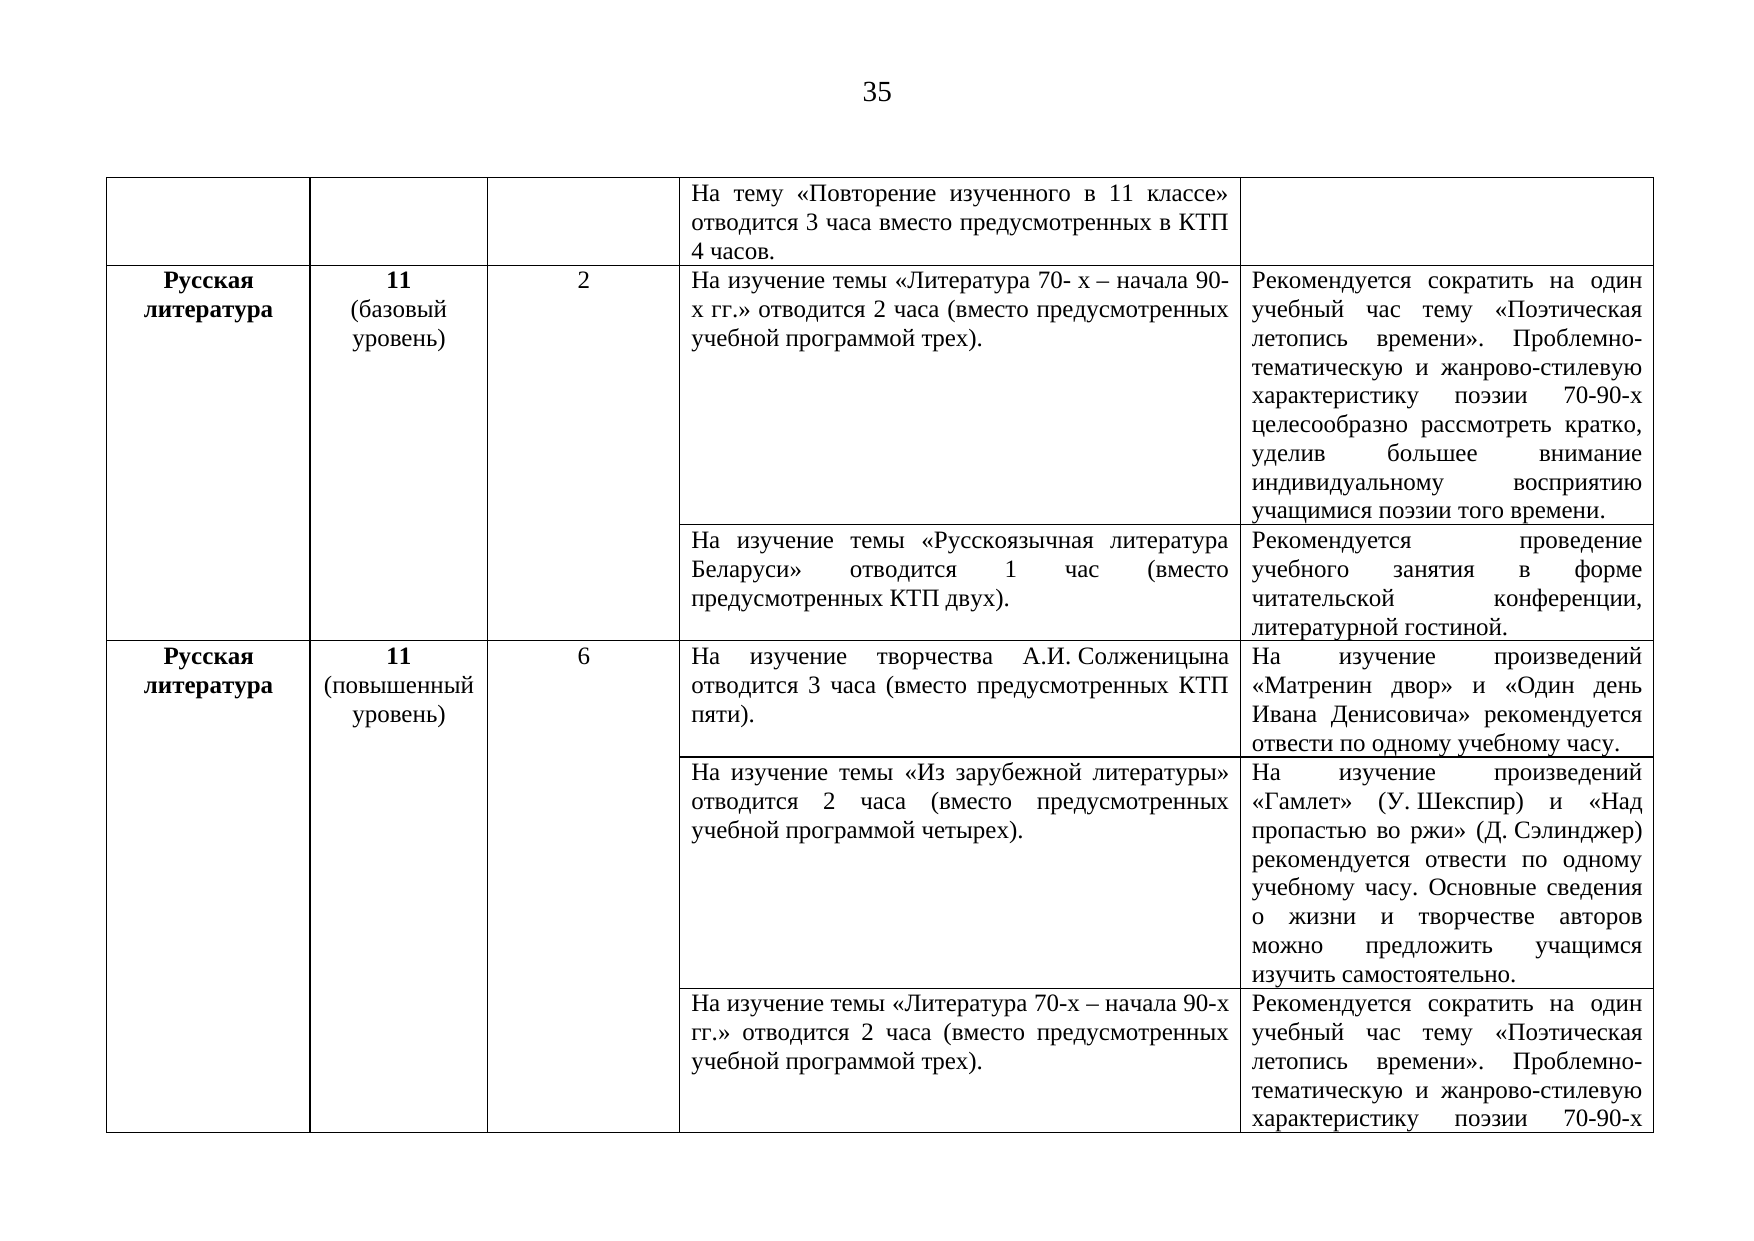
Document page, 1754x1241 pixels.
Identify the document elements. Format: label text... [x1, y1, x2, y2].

table_cell Русская литература [107, 641, 309, 1132]
table_cell Русская литература [107, 266, 309, 640]
table_cell На изучение произведений «Матренин двор» и «Один день Ивана Денисовича» рекомендуется отвести по одному учебному часу. [1241, 641, 1653, 756]
table_cell 2 [488, 266, 679, 640]
table_cell На изучение темы «Литература 70- х – начала 90-х гг.» отводится 2 часа (вместо предусмотренных учебной программой трех). [680, 266, 1240, 524]
table_cell На тему «Повторение изученного в 11 классе» отводится 3 часа вместо предусмотренных в КТП 4 часов. [680, 178, 1240, 264]
table_cell На изучение темы «Русскоязычная литература Беларуси» отводится 1 час (вместо предусмотренных КТП двух). [680, 525, 1240, 640]
table_cell На изучение творчества А.И. Солженицына отводится 3 часа (вместо предусмотренных КТП пяти). [680, 641, 1240, 756]
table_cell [1241, 989, 1653, 1132]
table_cell На изучение темы «Из зарубежной литературы» отводится 2 часа (вместо предусмотренных учебной программой четырех). [680, 758, 1240, 987]
table_cell Рекомендуется проведение учебного занятия в форме читательской конференции, литературной гостиной. [1241, 525, 1653, 640]
table_cell 6 [488, 641, 679, 1132]
table_cell На изучение произведений «Гамлет» (У. Шекспир) и «Над пропастью во ржи» (Д. Сэлинджер) рекомендуется отвести по одному учебному часу. Основные сведения о жизни и творчестве авторов можно предложить учащимся изучить самостоятельно. [1241, 758, 1653, 987]
table_cell 11 (базовый уровень) [311, 266, 487, 640]
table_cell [680, 989, 1240, 1132]
table_cell 11 (повышенный уровень) [311, 641, 487, 1132]
